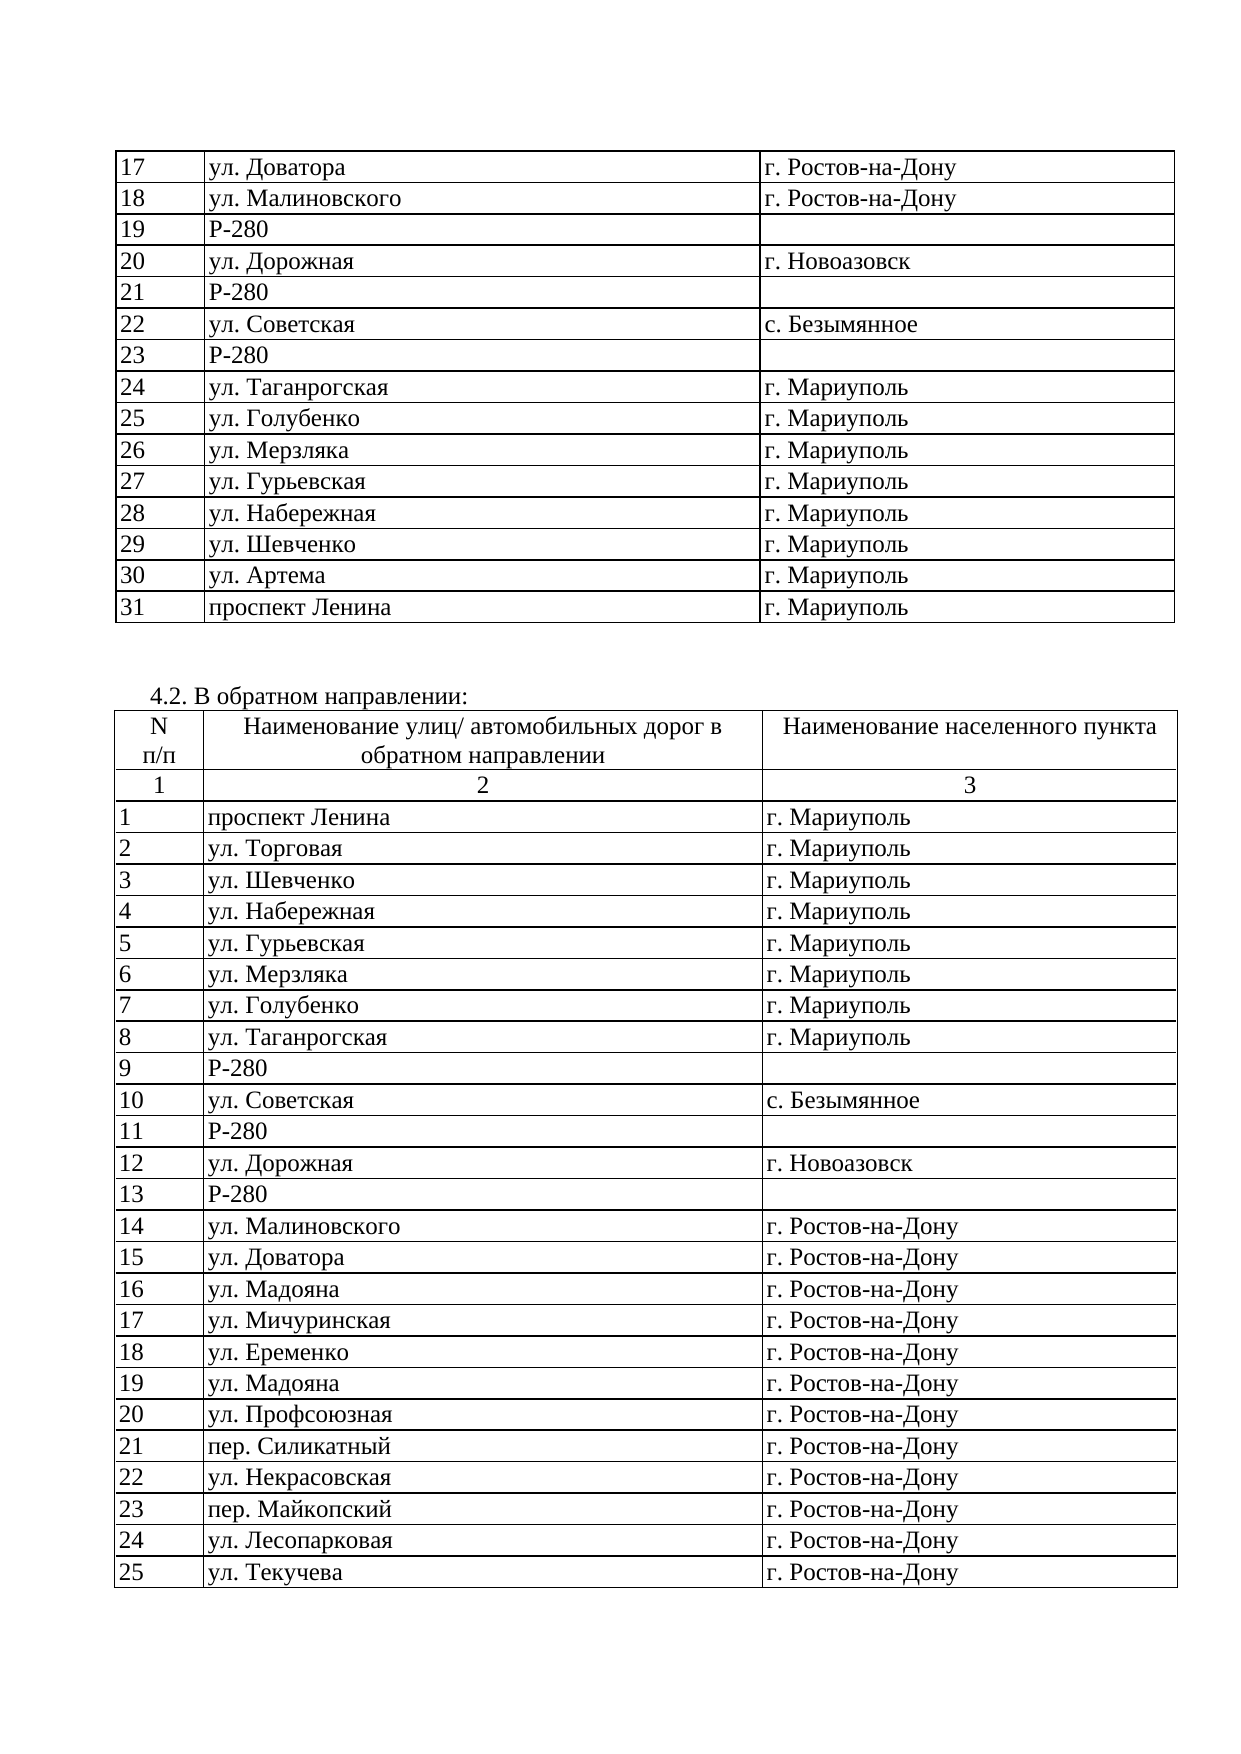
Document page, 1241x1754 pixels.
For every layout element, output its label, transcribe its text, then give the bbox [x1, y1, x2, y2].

table_cell 20 [115, 1399, 203, 1429]
table_cell г. Ростов-на-Дону [763, 1304, 1177, 1335]
table_cell 3 [763, 769, 1177, 800]
table_cell г. Мариуполь [761, 403, 1174, 433]
table_cell ул. Мадояна [204, 1274, 762, 1303]
table_cell 4 [115, 896, 203, 926]
table_cell с. Безымянное [761, 309, 1174, 339]
table_cell г. Ростов-на-Дону [763, 1524, 1177, 1555]
table_cell 20 [117, 246, 204, 276]
table_cell 11 [115, 1116, 203, 1146]
table_cell 5 [115, 927, 203, 957]
table_cell ул. Артема [205, 561, 759, 590]
table_cell ул. Набережная [205, 498, 759, 527]
table_cell 8 [115, 1021, 203, 1052]
table_cell 21 [117, 277, 204, 307]
table_cell ул. Гурьевская [204, 928, 762, 957]
table_cell г. Мариуполь [761, 435, 1174, 464]
table_cell 2 [204, 770, 762, 800]
table_cell ул. Набережная [204, 896, 762, 926]
table_cell Р-280 [204, 1053, 762, 1083]
table_cell 22 [115, 1462, 203, 1492]
table_cell [763, 1178, 1177, 1209]
table_cell с. Безымянное [763, 1083, 1177, 1115]
table_cell 19 [115, 1368, 203, 1398]
table_cell 23 [115, 1493, 203, 1524]
table_cell г. Ростов-на-Дону [763, 1398, 1177, 1429]
table_cell г. Мариуполь [763, 895, 1177, 926]
table_cell ул. Некрасовская [204, 1462, 762, 1492]
table_cell г. Ростов-на-Дону [763, 1272, 1177, 1303]
table_cell г. Ростов-на-Дону [763, 1429, 1177, 1461]
table_cell Р-280 [205, 277, 759, 307]
table_header N п/п [115, 711, 203, 769]
table_cell ул. Таганрогская [205, 372, 759, 402]
table_cell г. Мариуполь [763, 800, 1177, 832]
table_cell Р-280 [204, 1116, 762, 1146]
table_cell г. Ростов-на-Дону [763, 1209, 1177, 1241]
table_cell 29 [117, 529, 204, 559]
table_cell 22 [117, 309, 204, 339]
table_cell ул. Доватора [204, 1242, 762, 1272]
table_header Наименование улиц/ автомобильных дорог в обратном направлении [204, 711, 762, 769]
table_cell ул. Мерзляка [204, 959, 762, 989]
table_cell ул. Дорожная [204, 1148, 762, 1178]
table_cell 25 [115, 1556, 203, 1587]
table_cell 9 [115, 1053, 203, 1083]
table_cell 14 [115, 1210, 203, 1241]
table_cell ул. Текучева [204, 1557, 762, 1587]
table_cell г. Мариуполь [763, 989, 1177, 1020]
table_cell [763, 1115, 1177, 1146]
table_cell 18 [117, 183, 204, 213]
table_cell ул. Шевченко [205, 529, 759, 559]
text 4.2. В обратном направлении: [150, 681, 1090, 710]
table_cell ул. Дорожная [205, 246, 759, 276]
table_cell г. Ростов-на-Дону [763, 1241, 1177, 1272]
table_cell ул. Гурьевская [205, 466, 759, 496]
table_cell [761, 277, 1174, 307]
table_cell ул. Мадояна [204, 1368, 762, 1398]
table_cell г. Ростов-на-Дону [763, 1492, 1177, 1524]
table_cell ул. Доватора [205, 152, 759, 181]
table_cell г. Мариуполь [763, 926, 1177, 957]
table_cell 28 [117, 498, 204, 527]
table_cell ул. Советская [204, 1085, 762, 1115]
table_cell ул. Профсоюзная [204, 1400, 762, 1429]
table_cell ул. Лесопарковая [204, 1525, 762, 1555]
table_cell 21 [115, 1430, 203, 1461]
table_cell проспект Ленина [204, 802, 762, 832]
table_cell ул. Малиновского [204, 1211, 762, 1241]
table_cell 24 [117, 372, 204, 402]
table_cell ул. Мичуринская [204, 1305, 762, 1335]
table_cell ул. Голубенко [204, 991, 762, 1020]
table_cell [761, 215, 1174, 244]
table_cell г. Новоазовск [763, 1146, 1177, 1178]
table_cell г. Мариуполь [763, 958, 1177, 989]
table_cell ул. Шевченко [204, 865, 762, 894]
table_cell г. Мариуполь [761, 529, 1174, 559]
table_cell г. Мариуполь [761, 592, 1174, 622]
table_cell 16 [115, 1273, 203, 1303]
table_cell г. Ростов-на-Дону [763, 1335, 1177, 1366]
table_cell 27 [117, 466, 204, 496]
table_cell 17 [117, 152, 204, 181]
table_cell г. Мариуполь [761, 466, 1174, 496]
table_cell проспект Ленина [205, 592, 759, 622]
table_cell г. Мариуполь [763, 863, 1177, 894]
table_cell 26 [117, 435, 204, 464]
table_cell 10 [115, 1084, 203, 1115]
table_cell 1 [115, 770, 203, 800]
table_cell 2 [115, 833, 203, 863]
table_cell 15 [115, 1242, 203, 1272]
table_cell 3 [115, 864, 203, 894]
table_header Наименование населенного пункта [763, 711, 1177, 769]
table_cell ул. Малиновского [205, 183, 759, 213]
table_cell 19 [117, 215, 204, 244]
table_cell 7 [115, 990, 203, 1020]
table_cell 31 [117, 592, 204, 622]
table_cell 12 [115, 1147, 203, 1178]
table_cell Р-280 [205, 215, 759, 244]
table_cell 30 [117, 561, 204, 590]
table_cell г. Ростов-на-Дону [761, 183, 1174, 213]
table_cell 6 [115, 959, 203, 989]
table_cell 1 [115, 801, 203, 832]
table_cell пер. Силикатный [204, 1431, 762, 1461]
table_cell ул. Голубенко [205, 403, 759, 433]
table_cell пер. Майкопский [204, 1494, 762, 1524]
table_cell г. Ростов-на-Дону [763, 1461, 1177, 1492]
table_cell г. Ростов-на-Дону [763, 1555, 1177, 1587]
table_cell г. Мариуполь [761, 561, 1174, 590]
table_cell 18 [115, 1336, 203, 1366]
table_cell Р-280 [204, 1179, 762, 1209]
table_cell [763, 1052, 1177, 1083]
table_cell 25 [117, 403, 204, 433]
table_cell ул. Советская [205, 309, 759, 339]
table_cell 23 [117, 340, 204, 370]
table_cell 13 [115, 1179, 203, 1209]
table_cell г. Мариуполь [763, 832, 1177, 863]
table_cell г. Мариуполь [761, 372, 1174, 402]
table_cell г. Мариуполь [763, 1020, 1177, 1052]
table_cell г. Ростов-на-Дону [763, 1366, 1177, 1398]
table_cell г. Ростов-на-Дону [761, 152, 1174, 181]
table_cell ул. Торговая [204, 833, 762, 863]
table_cell ул. Мерзляка [205, 435, 759, 464]
table_cell 17 [115, 1305, 203, 1335]
table_cell 24 [115, 1525, 203, 1555]
table_cell ул. Таганрогская [204, 1022, 762, 1052]
table_cell [761, 340, 1174, 370]
table_cell г. Новоазовск [761, 246, 1174, 276]
table_cell Р-280 [205, 340, 759, 370]
table_cell ул. Еременко [204, 1337, 762, 1366]
table_cell г. Мариуполь [761, 498, 1174, 527]
